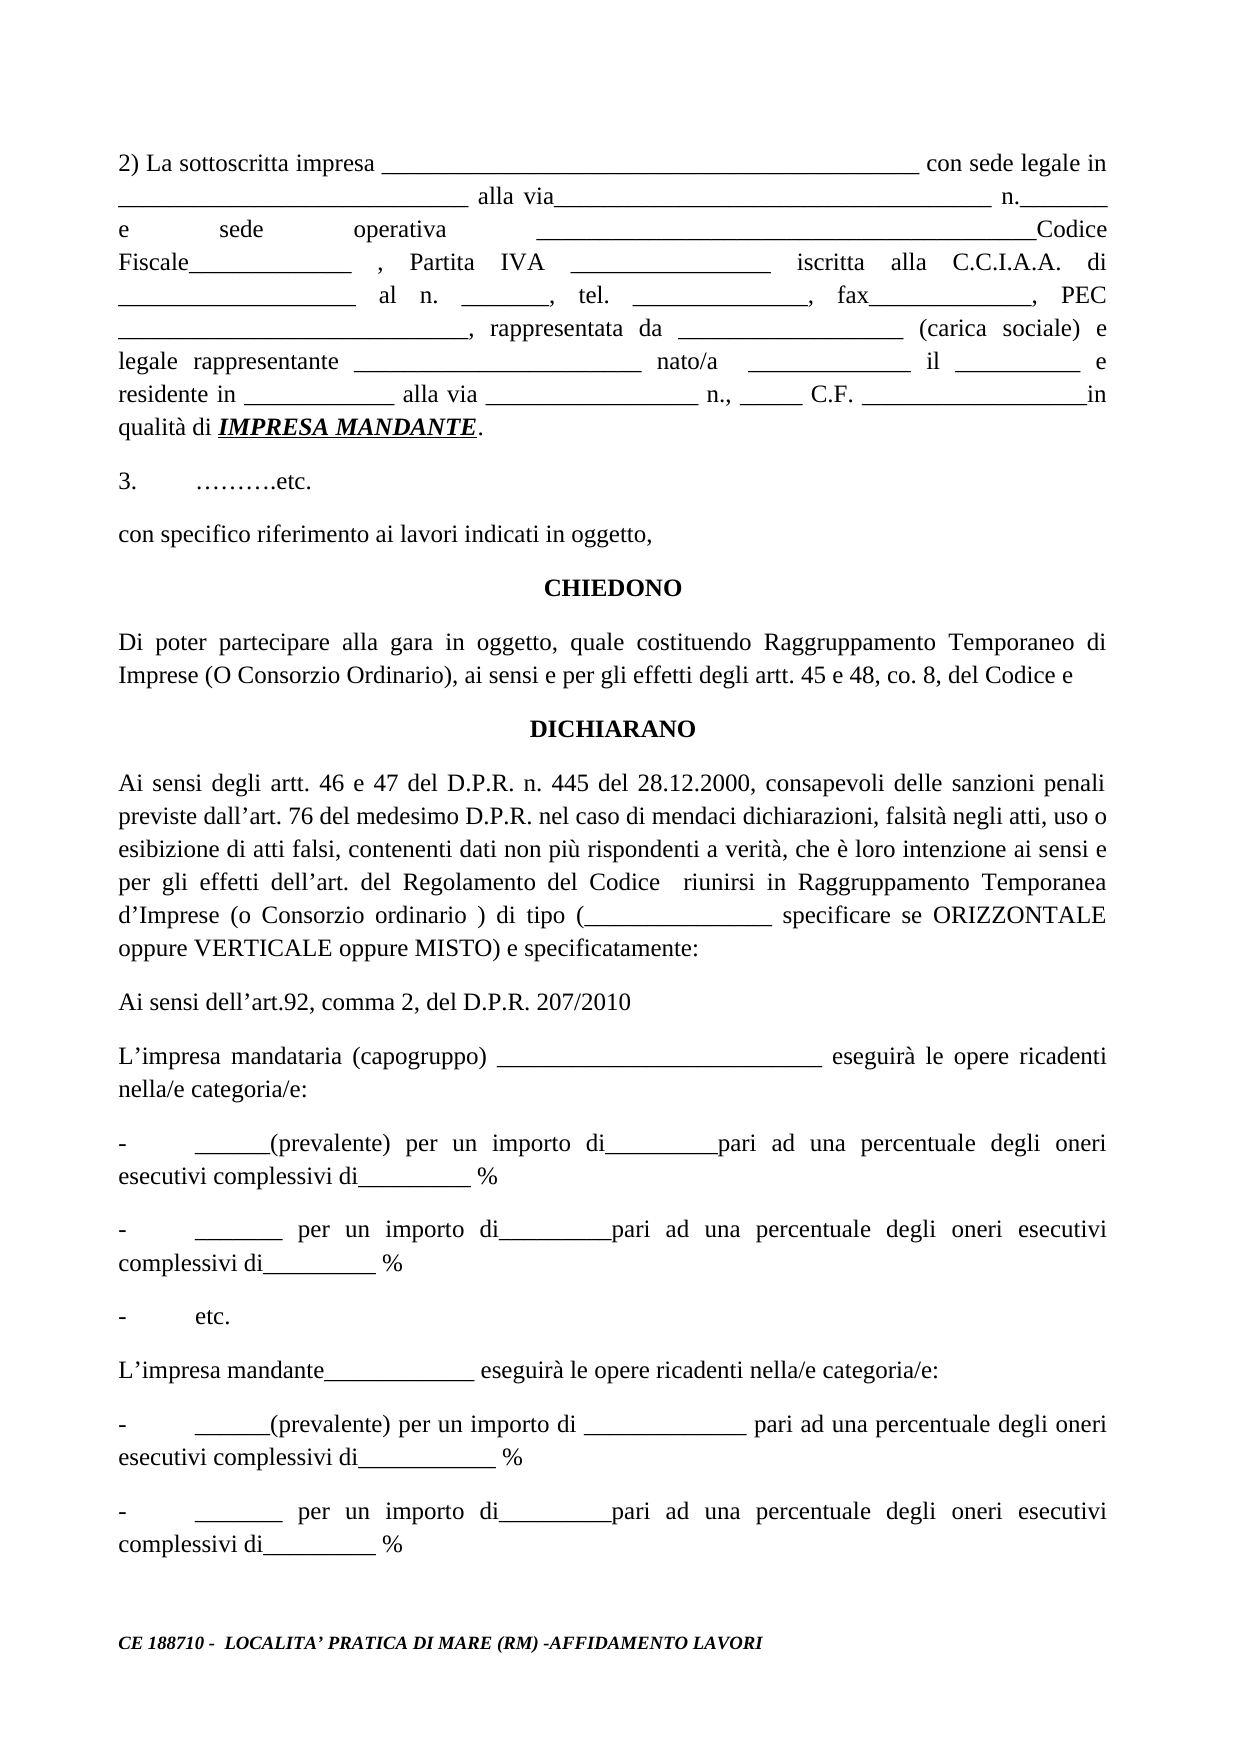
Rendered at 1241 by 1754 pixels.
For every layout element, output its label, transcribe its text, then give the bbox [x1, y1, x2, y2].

text - etc. [118, 1301, 1107, 1330]
text Ai sensi dell’art.92, comma 2, del D.P.R. 207/2010 [118, 987, 1107, 1016]
text - _______ per un importo di_________pari ad una percentuale degli oneri esecutivi complessivi di_________ % [118, 1214, 1107, 1276]
text CHIEDONO [118, 573, 1107, 602]
text DICHIARANO [118, 714, 1107, 743]
text Di poter partecipare alla gara in oggetto, quale costituendo Raggruppamento Temporaneo di Imprese (O Consorzio Ordinario), ai sensi e per gli effetti degli artt. 45 e 48, co. 8, del Codice e [118, 627, 1107, 689]
text - _______ per un importo di_________pari ad una percentuale degli oneri esecutivi complessivi di_________ % [118, 1496, 1107, 1558]
text 3. ……….etc. [118, 466, 1107, 494]
text - ______(prevalente) per un importo di_________pari ad una percentuale degli oneri esecutivi complessivi di_________ % [118, 1128, 1107, 1189]
text Ai sensi degli artt. 46 e 47 del D.P.R. n. 445 del 28.12.2000, consapevoli delle sanzioni penali previste dall’art. 76 del medesimo D.P.R. nel caso di mendaci dichiarazioni, falsità negli atti, uso o esibizione di atti falsi, contenenti dati non più rispondenti a verità, che è loro intenzione ai sensi e per gli effetti dell’art. del Regolamento del Codice riunirsi in Raggruppamento Temporanea d’Imprese (o Consorzio ordinario ) di tipo (_______________ specificare se ORIZZONTALE oppure VERTICALE oppure MISTO) e specificatamente: [118, 768, 1107, 962]
text L’impresa mandataria (capogruppo) __________________________ eseguirà le opere ricadenti nella/e categoria/e: [118, 1041, 1107, 1103]
text - ______(prevalente) per un importo di _____________ pari ad una percentuale degli oneri esecutivi complessivi di___________ % [118, 1409, 1107, 1471]
text 2) La sottoscritta impresa ___________________________________________ con sede legale in ____________________________ alla via___________________________________ n._______ e sede operativa ________________________________________Codice Fiscale_____________ , Partita IVA ________________ iscritta alla C.C.I.A.A. di ___________________ al n. _______, tel. ______________, fax_____________, PEC ____________________________, rappresentata da __________________ (carica sociale) e legale rappresentante _______________________ nato/a _____________ il __________ e residente in ____________ alla via _________________ n., _____ C.F. __________________in qualità di IMPRESA MANDANTE. [118, 148, 1107, 441]
text con specifico riferimento ai lavori indicati in oggetto, [118, 519, 1107, 548]
text L’impresa mandante____________ eseguirà le opere ricadenti nella/e categoria/e: [118, 1355, 1107, 1384]
